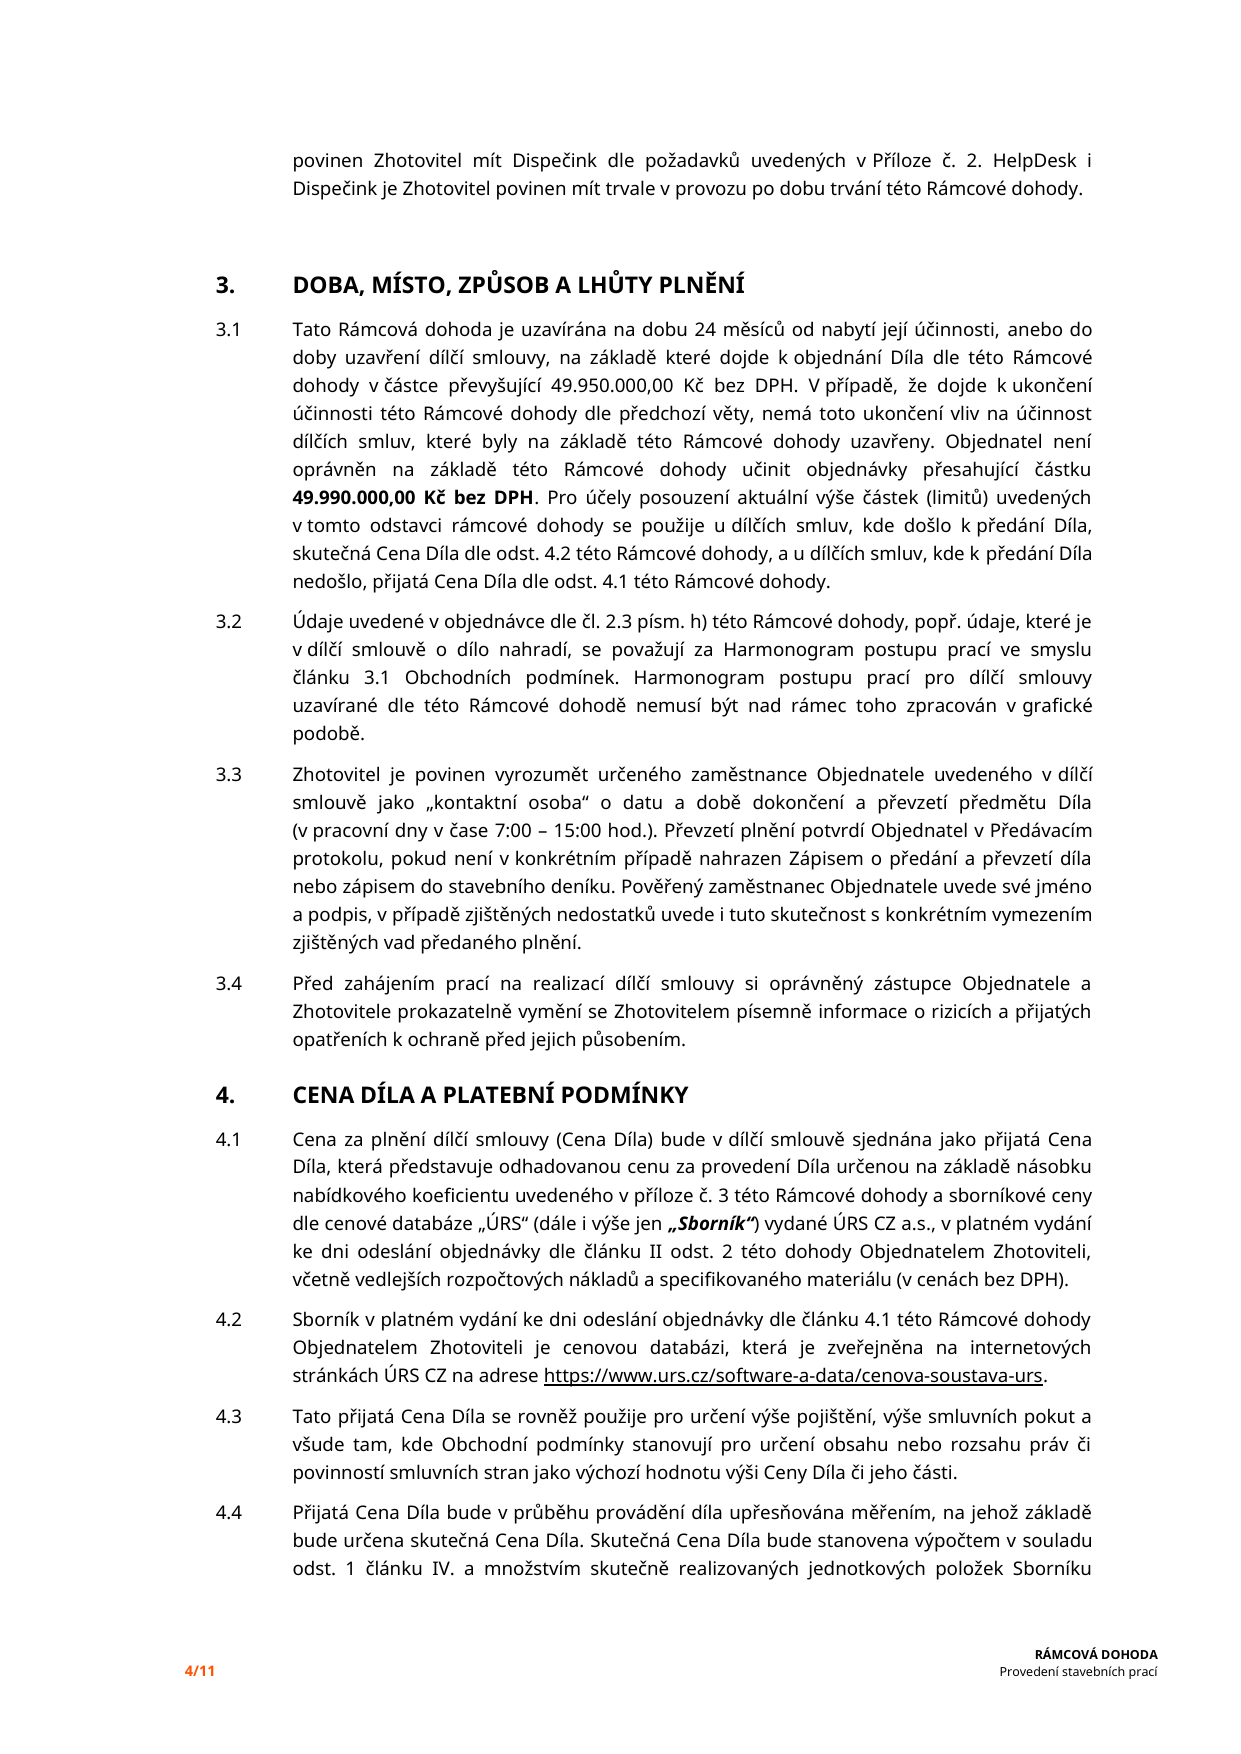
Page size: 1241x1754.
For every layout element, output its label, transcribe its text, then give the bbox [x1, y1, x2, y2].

text Zhotovitel je povinen vyrozumět určeného zaměstnance Objednatele uvedeného v dílčí smlouvě jako „kontaktní osoba“ o datu a době dokončení a převzetí předmětu Díla (v pracovní dny v čase 7:00 – 15:00 hod.). Převzetí plnění potvrdí Objednatel v Předávacím protokolu, pokud není v konkrétním případě nahrazen Zápisem o předání a převzetí díla nebo zápisem do stavebního deníku. Pověřený zaměstnanec Objednatele uvede své jméno a podpis, v případě zjištěných nedostatků uvede i tuto skutečnost s konkrétním vymezením zjištěných vad předaného plnění. [216, 761, 1093, 955]
text Tato Rámcová dohoda je uzavírána na dobu 24 měsíců od nabytí její účinnosti, anebo do doby uzavření dílčí smlouvy, na základě které dojde k objednání Díla dle této Rámcové dohody v částce převyšující 49.950.000,00 Kč bez DPH. V případě, že dojde k ukončení účinnosti této Rámcové dohody dle předchozí věty, nemá toto ukončení vliv na účinnost dílčích smluv, které byly na základě této Rámcové dohody uzavřeny. Objednatel není oprávněn na základě této Rámcové dohody učinit objednávky přesahující částku 49.990.000,00 Kč bez DPH. Pro účely posouzení aktuální výše částek (limitů) uvedených v tomto odstavci rámcové dohody se použije u dílčích smluv, kde došlo k předání Díla, skutečná Cena Díla dle odst. 4.2 této Rámcové dohody, a u dílčích smluv, kde k předání Díla nedošlo, přijatá Cena Díla dle odst. 4.1 této Rámcové dohody. [216, 316, 1093, 594]
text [216, 147, 1093, 201]
text Údaje uvedené v objednávce dle čl. 2.3 písm. h) této Rámcové dohody, popř. údaje, které je v dílčí smlouvě o dílo nahradí, se považují za Harmonogram postupu prací ve smyslu článku 3.1 Obchodních podmínek. Harmonogram postupu prací pro dílčí smlouvy uzavírané dle této Rámcové dohodě nemusí být nad rámec toho zpracován v grafické podobě. [216, 609, 1093, 746]
text Tato přijatá Cena Díla se rovněž použije pro určení výše pojištění, výše smluvních pokut a všude tam, kde Obchodní podmínky stanovují pro určení obsahu nebo rozsahu práv či povinností smluvních stran jako výchozí hodnotu výši Ceny Díla či jeho části. [216, 1403, 1093, 1484]
text CENA DÍLA A PLATEBNÍ PODMÍNKY [216, 1079, 1093, 1110]
text Sborník v platném vydání ke dni odeslání objednávky dle článku 4.1 této Rámcové dohody Objednatelem Zhotoviteli je cenovou databázi, která je zveřejněna na internetových stránkách ÚRS CZ na adrese https://www.urs.cz/software-a-data/cenova-soustava-urs. [216, 1306, 1093, 1388]
text Před zahájením prací na realizací dílčí smlouvy si oprávněný zástupce Objednatele a Zhotovitele prokazatelně vymění se Zhotovitelem písemně informace o rizicích a přijatých opatřeních k ochraně před jejich působením. [216, 970, 1093, 1051]
list Cena za plnění dílčí smlouvy (Cena Díla) bude v dílčí smlouvě sjednána jako přijatá Cena Díla, která představuje odhadovanou cenu za provedení Díla určenou na základě násobku nabídkového koeficientu uvedeného v příloze č. 3 této Rámcové dohody a sborníkové ceny dle cenové databáze „ÚRS“ (dále i výše jen „Sborník“) vydané ÚRS CZ a.s., v platném vydání ke dni odeslání objednávky dle článku II odst. 2 této dohody Objednatelem Zhotoviteli, včetně vedlejších rozpočtových nákladů a specifikovaného materiálu (v cenách bez DPH). [216, 1126, 1093, 1291]
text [216, 1499, 1093, 1581]
text DOBA, MÍSTO, ZPŮSOB A LHŮTY PLNĚNÍ [216, 269, 1093, 300]
